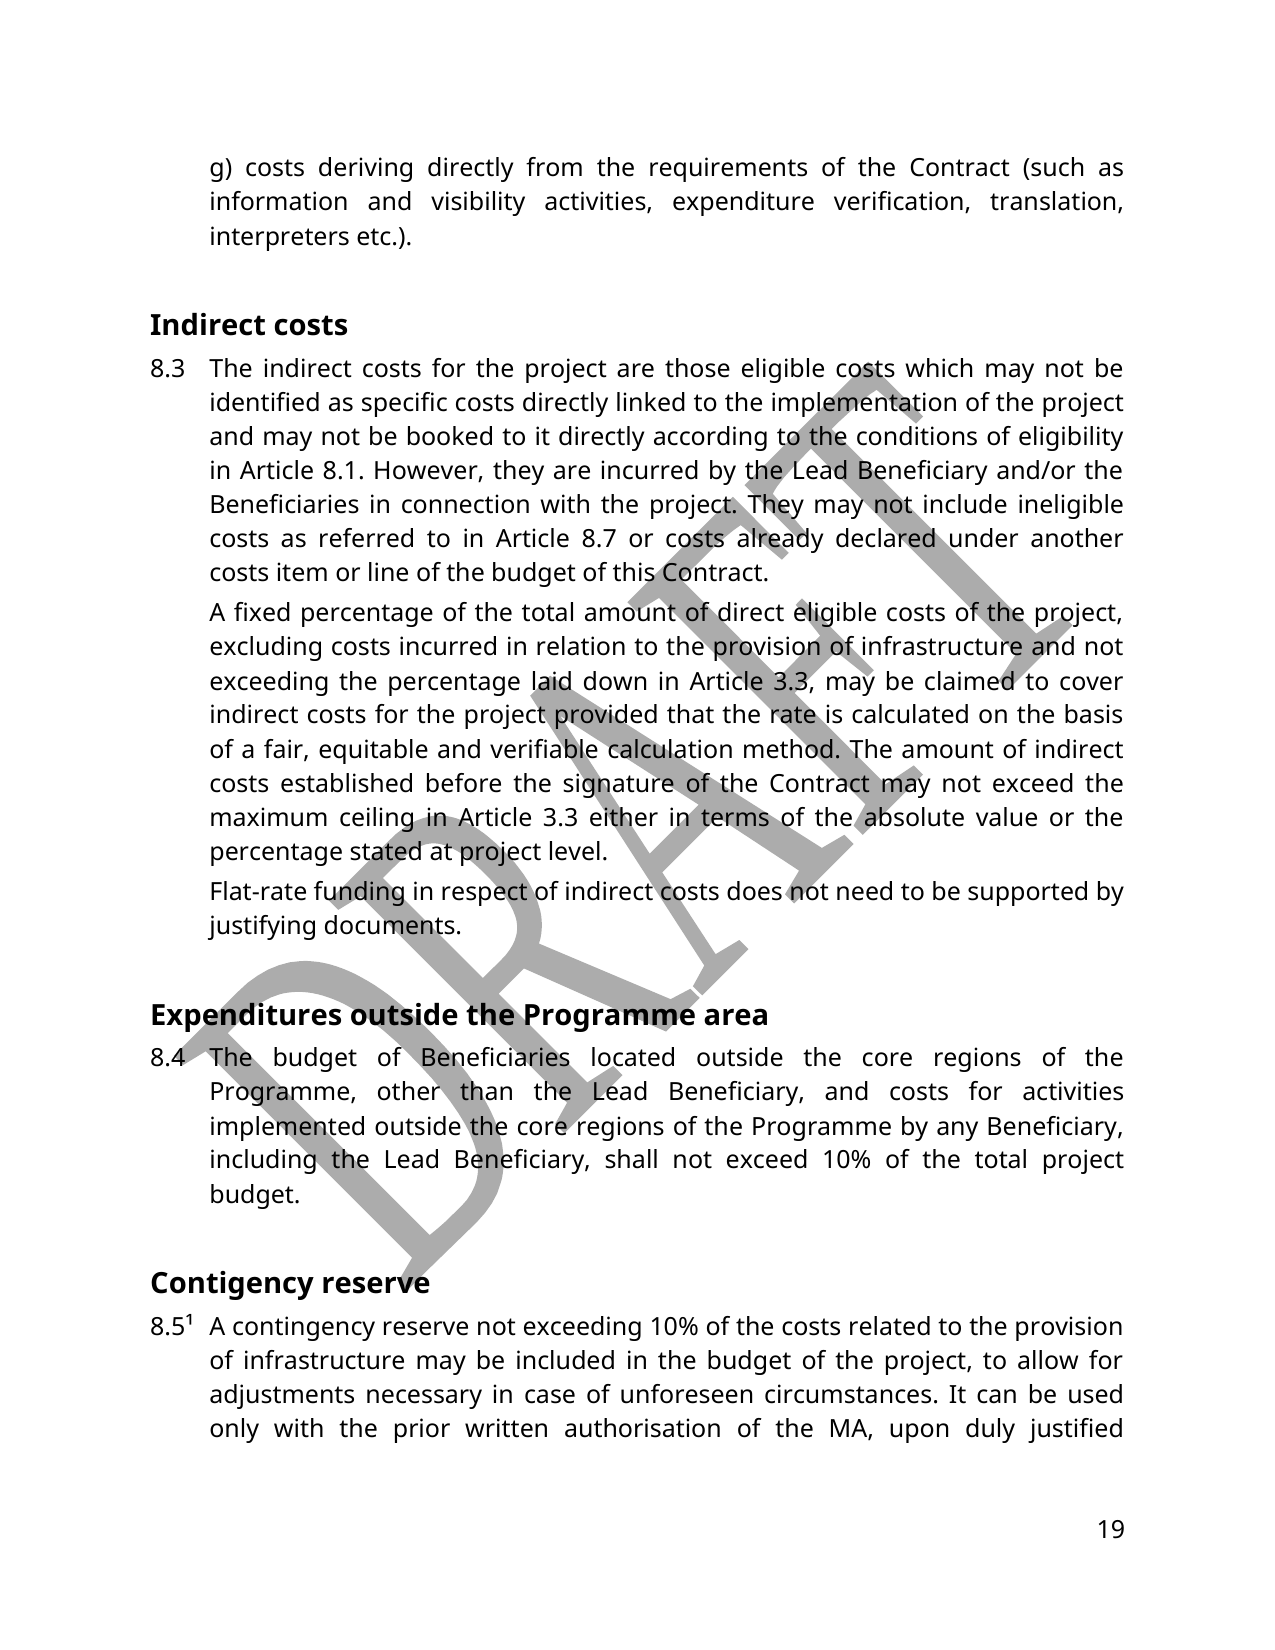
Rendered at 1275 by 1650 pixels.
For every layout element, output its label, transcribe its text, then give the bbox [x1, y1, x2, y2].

text Contigency reserve [150, 1262, 1125, 1302]
list The indirect costs for the project are those eligible costs which may not be identified as specific costs directly linked to the implementation of the project and may not be booked to it directly according to the conditions of eligibility in Article 8.1. However, they are incurred by the Lead Beneficiary and/or the Beneficiaries in connection with the project. They may not include ineligible costs as referred to in Article 8.7 or costs already declared under another costs item or line of the budget of this Contract. [150, 350, 1125, 589]
text Expenditures outside the Programme area [150, 994, 1125, 1034]
text Indirect costs [150, 304, 1125, 344]
text g) costs deriving directly from the requirements of the Contract (such as information and visibility activities, expenditure verification, translation, interpreters etc.). [209, 150, 1125, 252]
text 8.4 The budget of Beneficiaries located outside the core regions of the Programme, other than the Lead Beneficiary, and costs for activities implemented outside the core regions of the Programme by any Beneficiary, including the Lead Beneficiary, shall not exceed 10% of the total project budget. [150, 1040, 1125, 1210]
text A fixed percentage of the total amount of direct eligible costs of the project, excluding costs incurred in relation to the provision of infrastructure and not exceeding the percentage laid down in Article 3.3, may be claimed to cover indirect costs for the project provided that the rate is calculated on the basis of a fair, equitable and verifiable calculation method. The amount of indirect costs established before the signature of the Contract may not exceed the maximum ceiling in Article 3.3 either in terms of the absolute value or the percentage stated at project level. [209, 595, 1125, 867]
text Flat-rate funding in respect of indirect costs does not need to be supported by justifying documents. [209, 874, 1125, 942]
